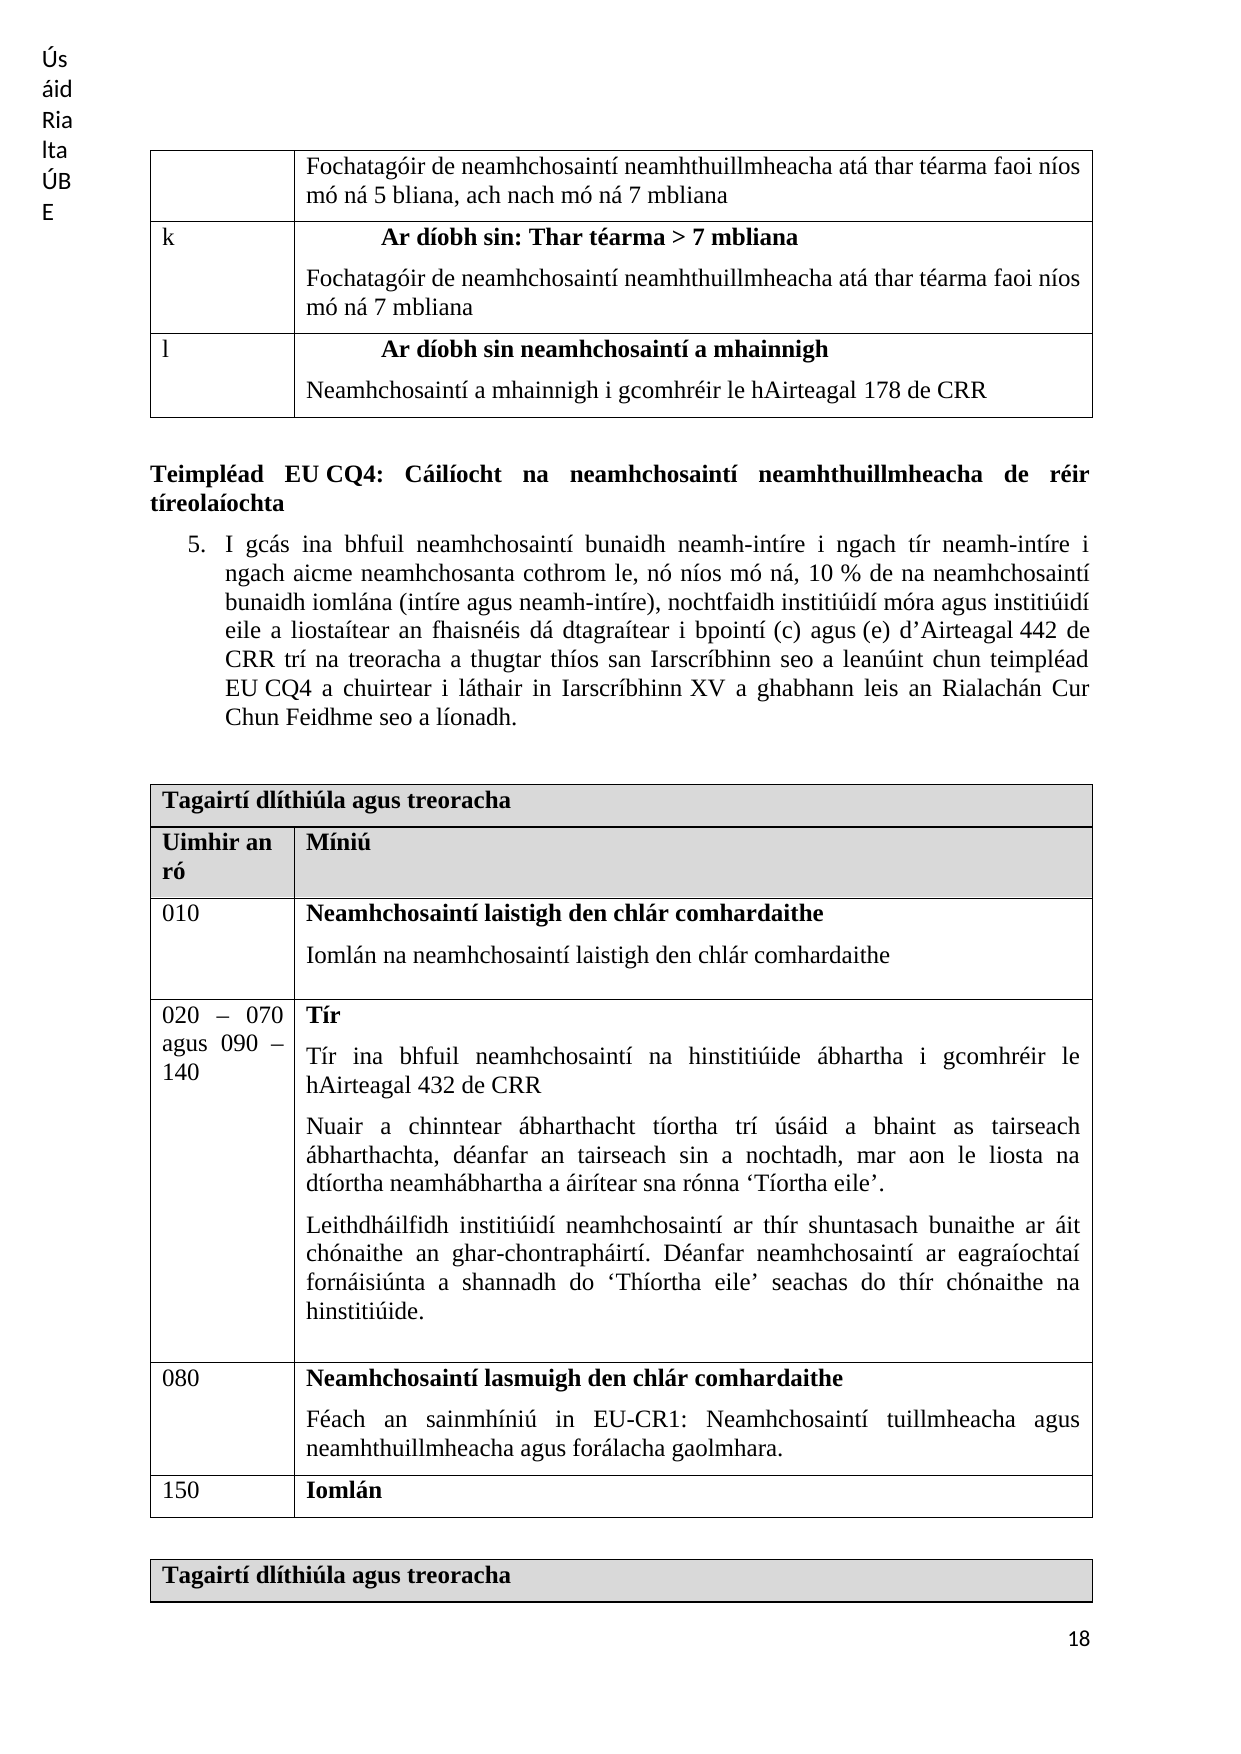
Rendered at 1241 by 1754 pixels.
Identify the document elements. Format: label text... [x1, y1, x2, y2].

table_cell l [151, 334, 294, 417]
table_cell Ar díobh sin: Thar téarma > 7 mbliana Fochatagóir de neamhchosaintí neamhthuillmheacha atá thar téarma faoi níos mó ná 7 mbliana [295, 222, 1092, 333]
table_cell k [151, 222, 294, 333]
table_cell 010 [151, 899, 294, 999]
table_header Tagairtí dlíthiúla agus treoracha [151, 1560, 1092, 1601]
table_header Tagairtí dlíthiúla agus treoracha [151, 785, 1092, 826]
table_cell 020 – 070 agus 090 – 140 [151, 1000, 294, 1362]
list I gcás ina bhfuil neamhchosaintí bunaidh neamh-intíre i ngach tír neamh-intíre i ngach aicme neamhchosanta cothrom le, nó níos mó ná, 10 % de na neamhchosaintí bunaidh iomlána (intíre agus neamh-intíre), nochtfaidh institiúidí móra agus institiúidí eile a liostaítear an fhaisnéis dá dtagraítear i bpointí (c) agus (e) d’Airteagal 442 de CRR trí na treoracha a thugtar thíos san Iarscríbhinn seo a leanúint chun teimpléad EU CQ4 a chuirtear i láthair in Iarscríbhinn XV a ghabhann leis an Rialachán Cur Chun Feidhme seo a líonadh. [187, 529, 1090, 730]
table_cell Míniú [295, 828, 1092, 897]
table_cell Neamhchosaintí laistigh den chlár comhardaithe Iomlán na neamhchosaintí laistigh den chlár comhardaithe [295, 899, 1092, 999]
table_cell Tír Tír ina bhfuil neamhchosaintí na hinstitiúide ábhartha i gcomhréir le hAirteagal 432 de CRR Nuair a chinntear ábharthacht tíortha trí úsáid a bhaint as tairseach ábharthachta, déanfar an tairseach sin a nochtadh, mar aon le liosta na dtíortha neamhábhartha a áirítear sna rónna ‘Tíortha eile’. Leithdháilfidh institiúidí neamhchosaintí ar thír shuntasach bunaithe ar áit chónaithe an ghar-chontrapháirtí. Déanfar neamhchosaintí ar eagraíochtaí fornáisiúnta a shannadh do ‘Thíortha eile’ seachas do thír chónaithe na hinstitiúide. [295, 1000, 1092, 1362]
table_cell j [151, 151, 294, 221]
table_cell Iomlán [295, 1476, 1092, 1517]
table_cell Uimhir an ró [151, 828, 294, 897]
text Teimpléad EU CQ4: Cáilíocht na neamhchosaintí neamhthuillmheacha de réir tíreolaíochta [150, 459, 1090, 517]
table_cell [295, 151, 1092, 221]
table_cell Ar díobh sin neamhchosaintí a mhainnigh Neamhchosaintí a mhainnigh i gcomhréir le hAirteagal 178 de CRR [295, 334, 1092, 417]
table_cell 080 [151, 1363, 294, 1474]
table_cell 150 [151, 1476, 294, 1517]
table_cell Neamhchosaintí lasmuigh den chlár comhardaithe Féach an sainmhíniú in EU-CR1: Neamhchosaintí tuillmheacha agus neamhthuillmheacha agus forálacha gaolmhara. [295, 1363, 1092, 1474]
